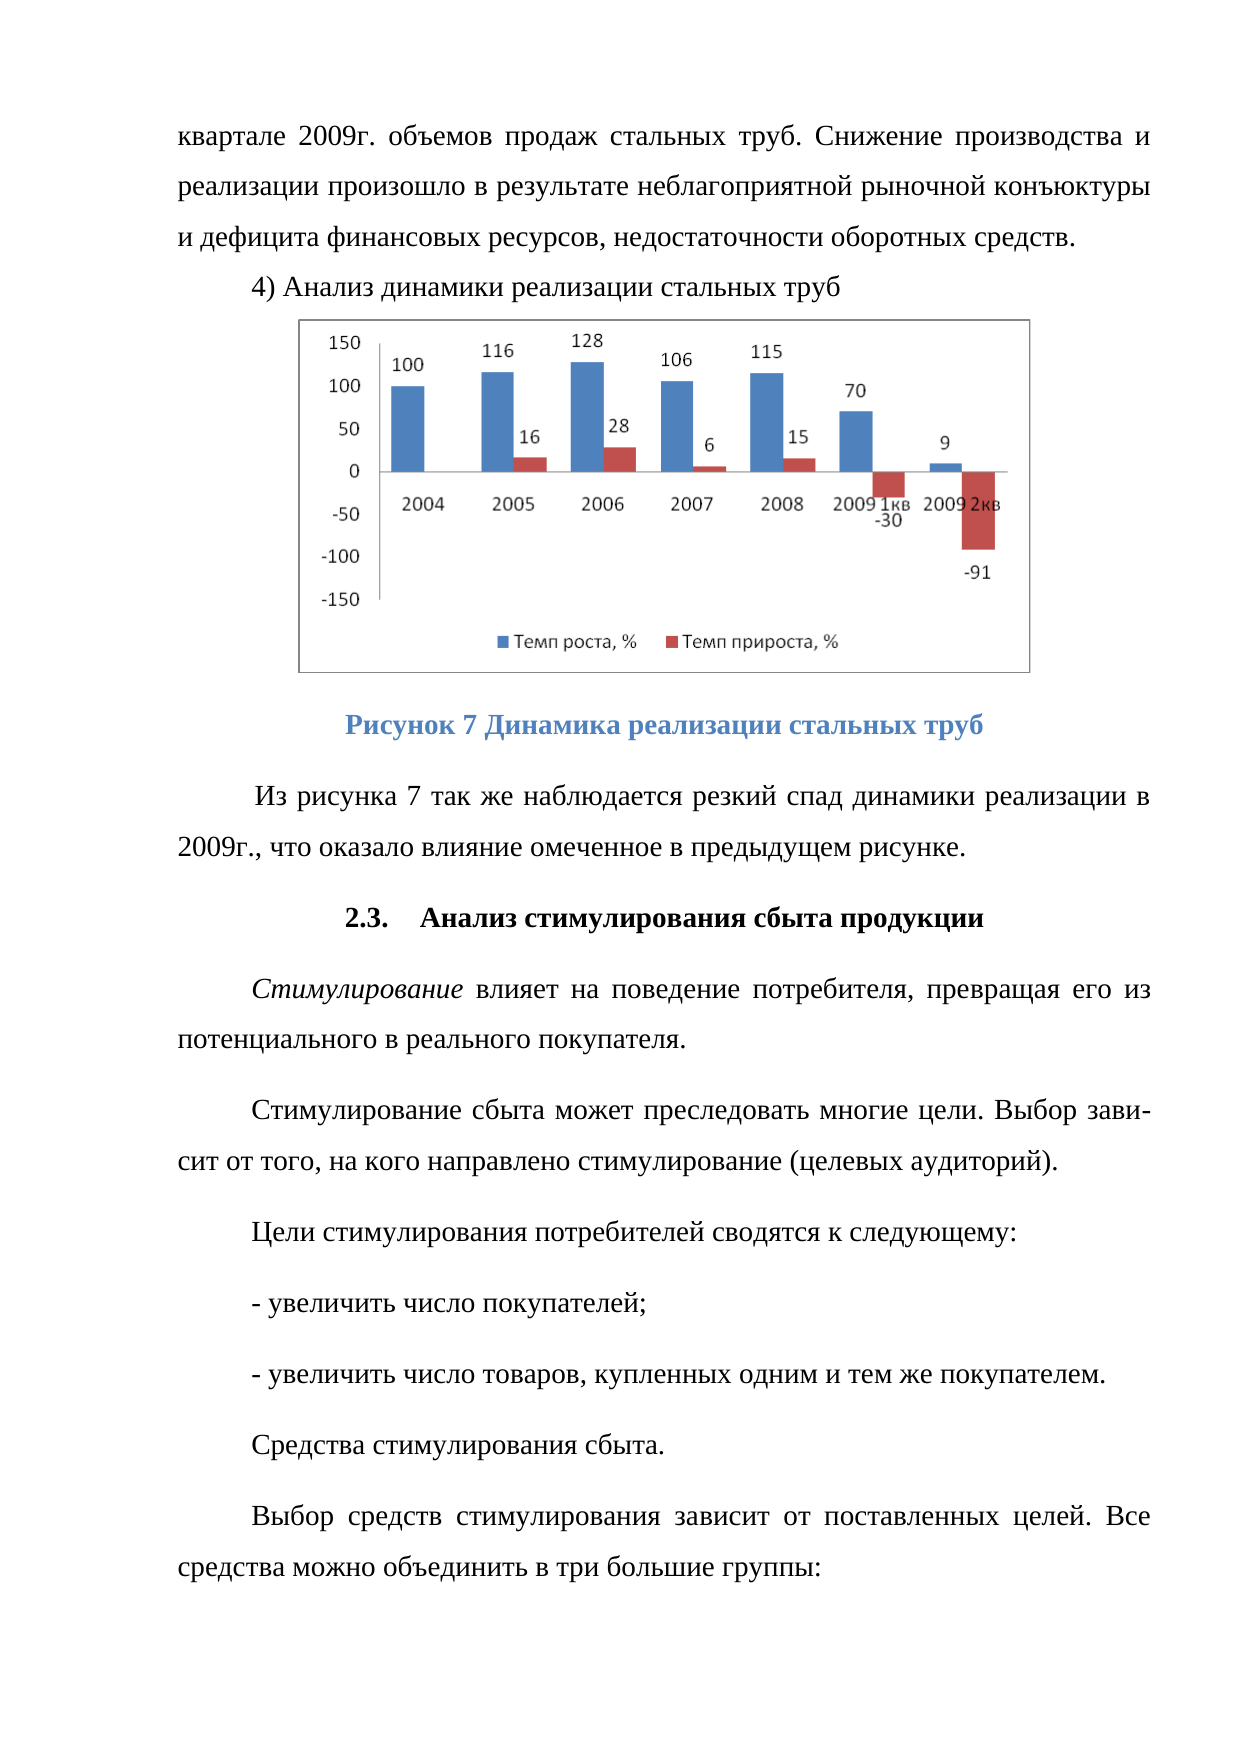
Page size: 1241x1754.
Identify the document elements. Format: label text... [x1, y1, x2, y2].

text 4) Анализ динамики реализации стальных труб [177, 269, 1152, 303]
text Средства стимулирования сбыта. [177, 1427, 1151, 1461]
text Рисунок 7 Динамика реализации стальных труб [177, 707, 1152, 741]
list Анализ стимулирования сбыта продукции [177, 900, 1152, 933]
text Стимулирование сбыта может преследовать многие цели. Выбор зависит от того, на кого направлено стимулирование (целевых аудиторий). [177, 1092, 1151, 1176]
text Стимулирование влияет на поведение потребителя, превращая его из потенциального в реального покупателя. [177, 971, 1151, 1055]
text - увеличить число товаров, купленных одним и тем же покупателем. [177, 1356, 1152, 1390]
picture [297, 319, 1031, 673]
text Выбор средств стимулирования зависит от поставленных целей. Все средства можно объединить в три большие группы: [177, 1498, 1151, 1582]
text - увеличить число покупателей; [177, 1285, 1151, 1319]
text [177, 118, 1152, 252]
text Цели стимулирования потребителей сводятся к следующему: [177, 1214, 1151, 1247]
text Из рисунка 7 так же наблюдается резкий спад динамики реализации в 2009г., что оказало влияние омеченное в предыдущем рисунке. [177, 778, 1151, 862]
